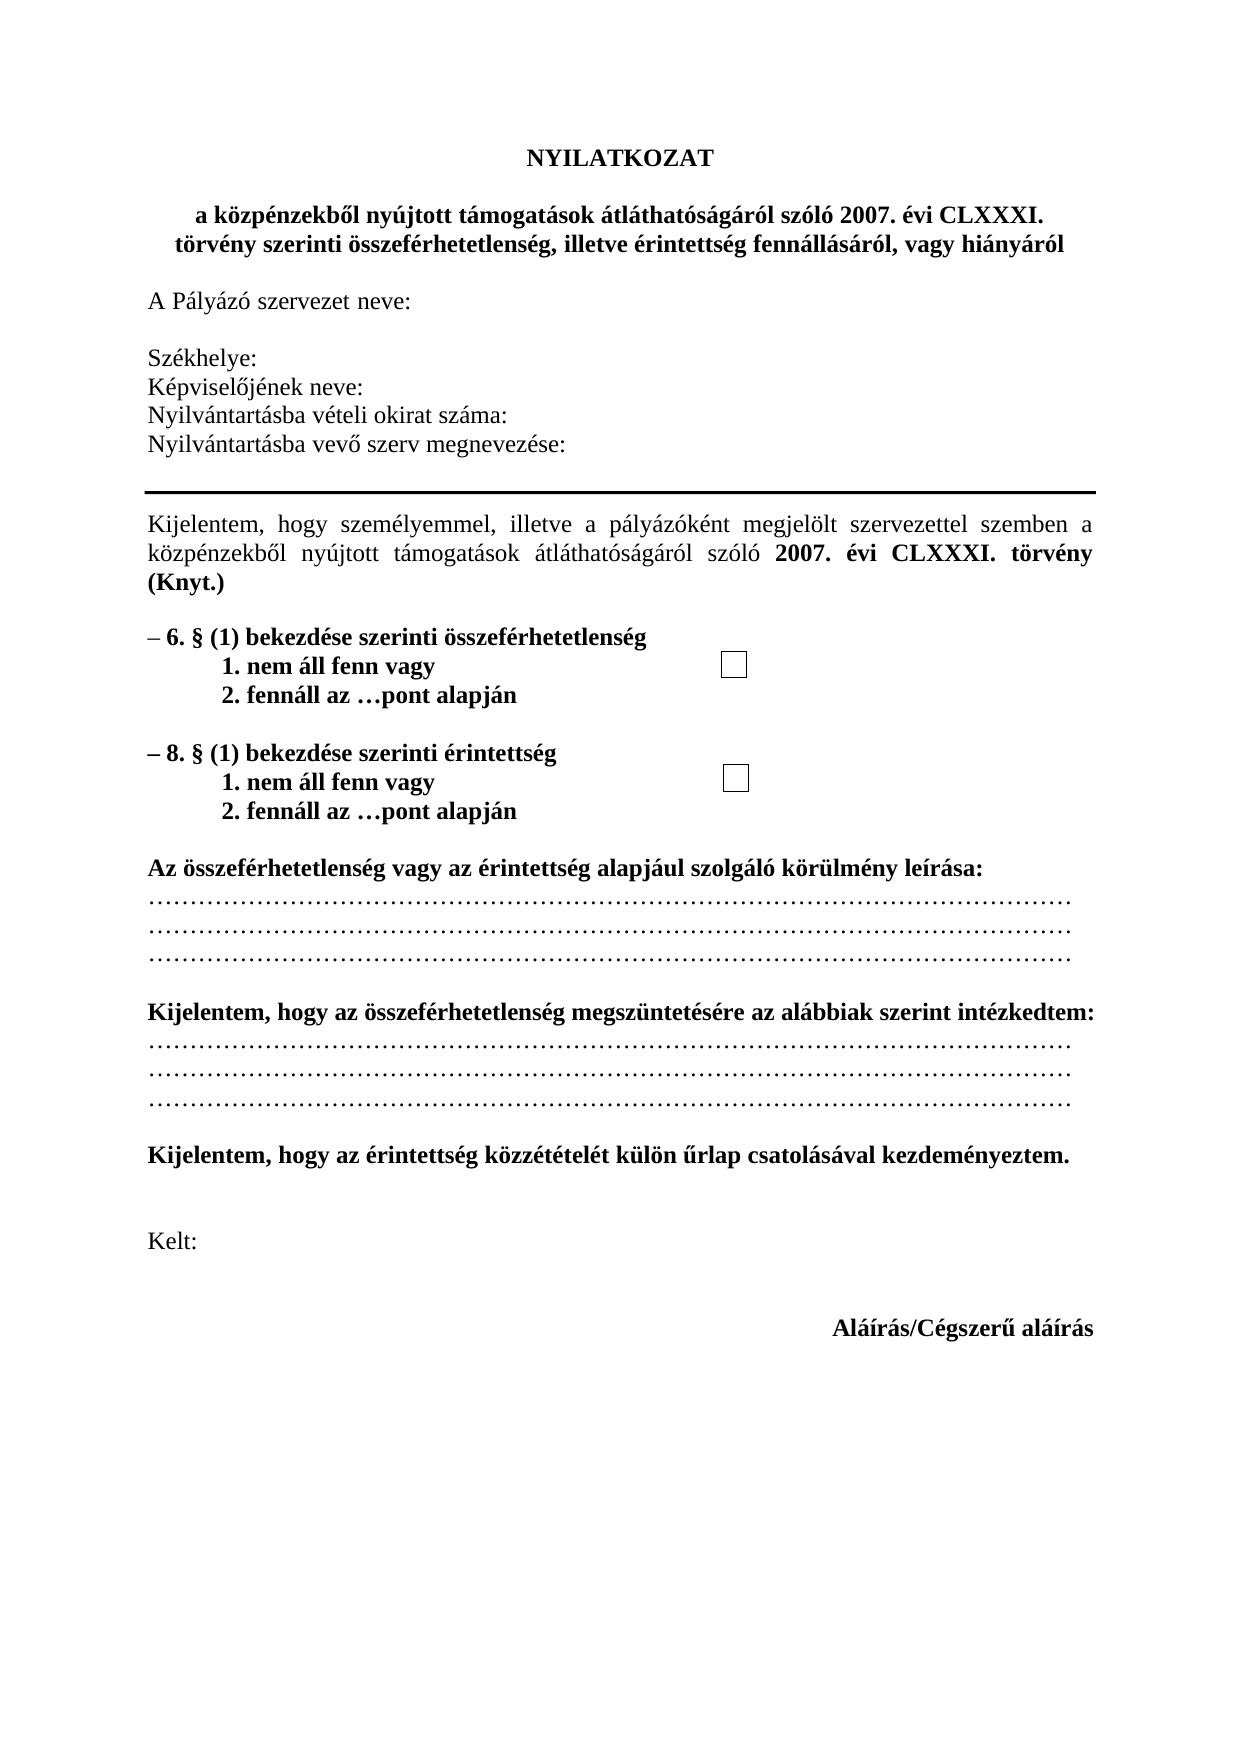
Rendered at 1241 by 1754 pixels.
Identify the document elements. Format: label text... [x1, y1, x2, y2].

text Nyilvántartásba vevő szerv megnevezése: [147, 429, 1119, 458]
text ………………………………………………………………………………………………… [147, 1054, 1119, 1082]
text – 8. § (1) bekezdése szerinti érintettség [147, 738, 1119, 767]
subtitle fennáll az …pont alapján [221, 681, 1119, 709]
subtitle NYILATKOZAT [152, 143, 1089, 172]
subtitle Aláírás/Cégszerű aláírás [121, 1313, 1093, 1342]
text ………………………………………………………………………………………………… [147, 882, 1119, 910]
text ………………………………………………………………………………………………… [147, 910, 1119, 939]
text ………………………………………………………………………………………………… [147, 939, 1119, 967]
subtitle Kijelentem, hogy az érintettség közzétételét külön űrlap csatolásával kezdeményeztem. [147, 1140, 1119, 1169]
subtitle nem áll fenn vagy [221, 767, 1119, 796]
text ………………………………………………………………………………………………… [147, 1083, 1119, 1111]
subtitle Az összeférhetetlenség vagy az érintettség alapjául szolgáló körülmény leírása: [147, 853, 1119, 882]
subtitle Kijelentem, hogy az összeférhetetlenség megszüntetésére az alábbiak szerint intézkedtem: [147, 997, 1119, 1026]
text a közpénzekből nyújtott támogatások átláthatóságáról szóló 2007. évi CLXXXI. törvény szerinti összeférhetetlenség, illetve érintettség fennállásáról, vagy hiányáról [151, 201, 1087, 257]
text Képviselőjének neve: [147, 372, 1119, 401]
text Kijelentem, hogy személyemmel, illetve a pályázóként megjelölt szervezettel szemben a közpénzekből nyújtott támogatások átláthatóságáról szóló 2007. évi CLXXXI. törvény (Knyt.) [147, 509, 1093, 596]
text Székhelye: [147, 343, 1119, 372]
text Kelt: [147, 1226, 1119, 1255]
text Nyilvántartásba vételi okirat száma: [147, 401, 1119, 429]
list fennáll az …pont alapján [221, 796, 1119, 825]
subtitle – 6. § (1) bekezdése szerinti összeférhetetlenség [147, 622, 1119, 651]
text ………………………………………………………………………………………………… [147, 1026, 1119, 1054]
list nem áll fenn vagy [221, 652, 1119, 681]
text A Pályázó szervezet neve: [147, 286, 1119, 314]
